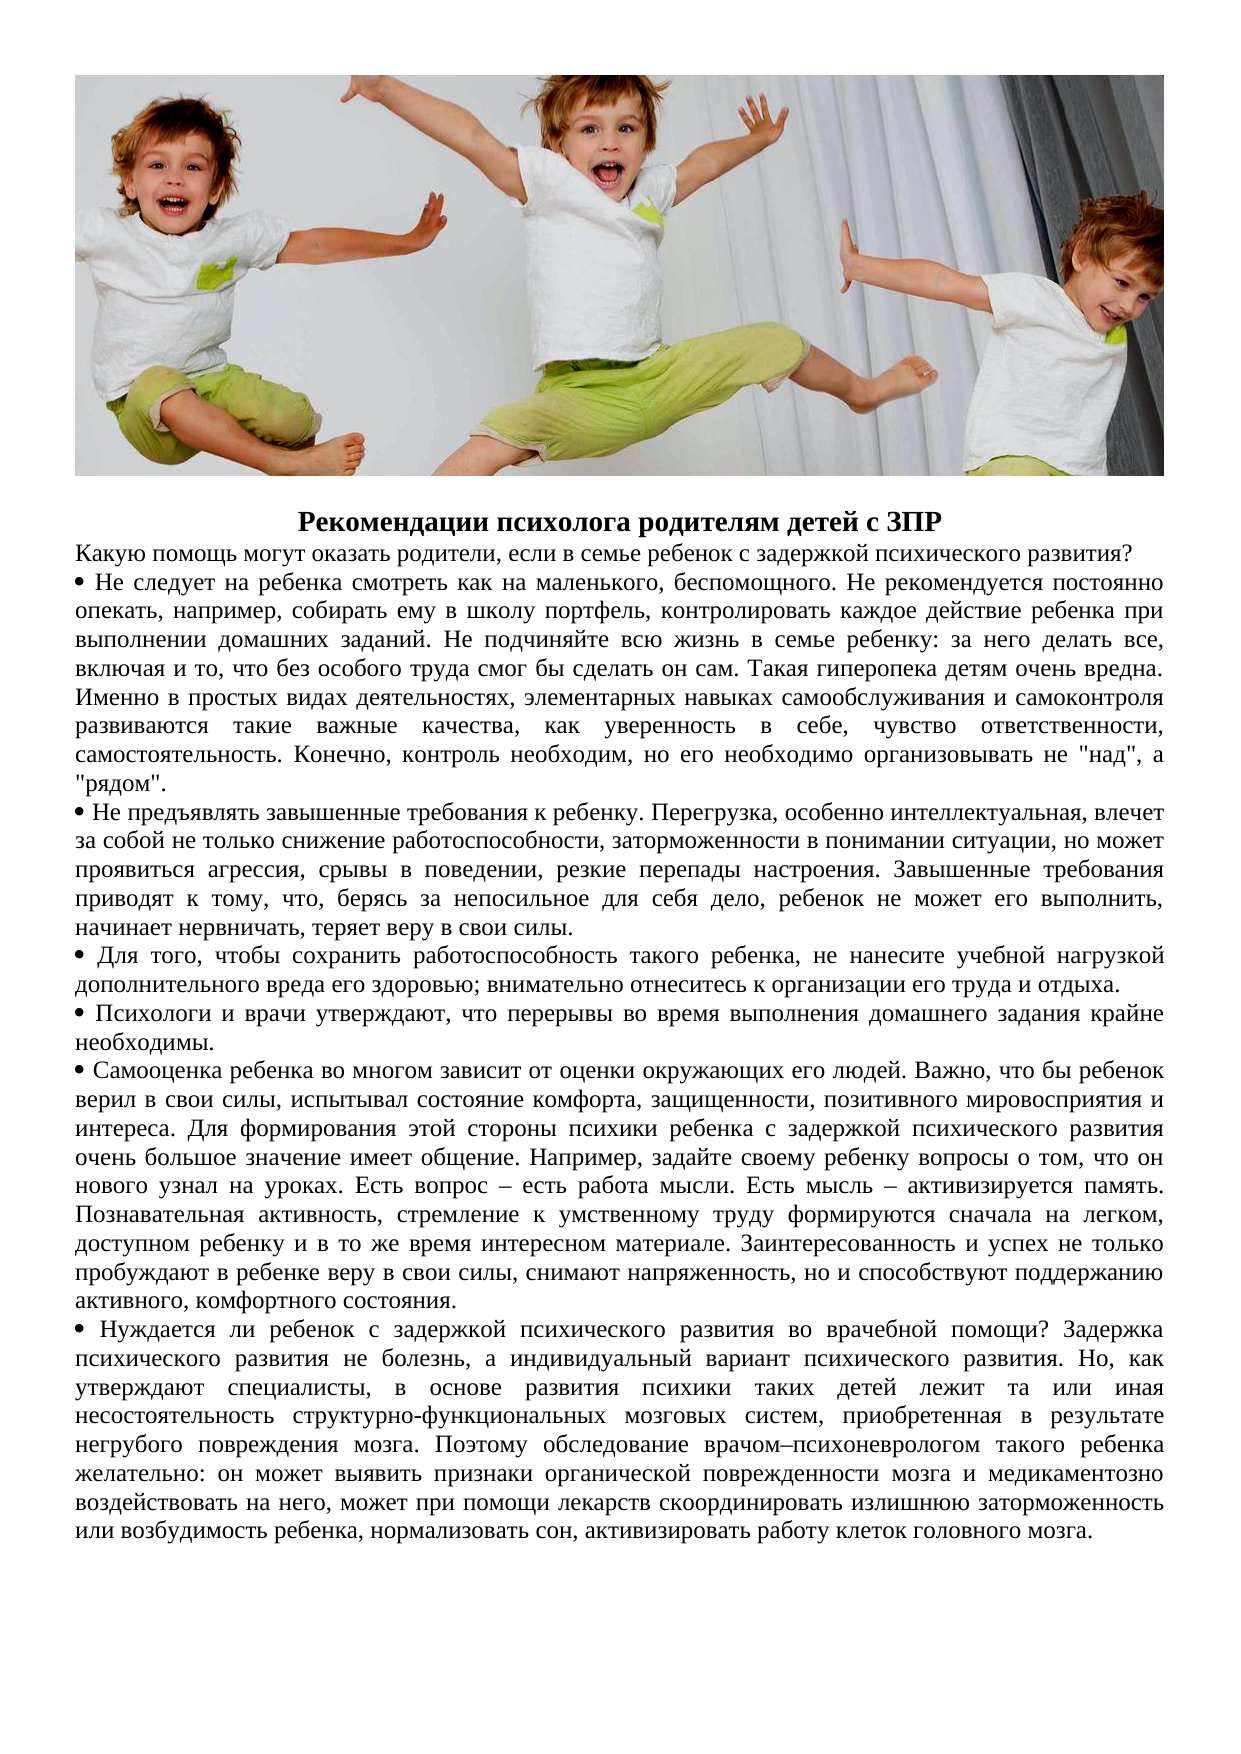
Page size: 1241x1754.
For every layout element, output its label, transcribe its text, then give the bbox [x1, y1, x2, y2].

text Какую помощь могут оказать родители, если в семье ребенок с задержкой психического развития? [75, 538, 1165, 567]
text Нуждается ли ребенок с задержкой психического развития во врачебной помощи? Задержка психического развития не болезнь, а индивидуальный вариант психического развития. Но, как утверждают специалисты, в основе развития психики таких детей лежит та или иная несостоятельность структурно-функциональных мозговых систем, приобретенная в результате негрубого повреждения мозга. Поэтому обследование врачом–психоневрологом такого ребенка желательно: он может выявить признаки органической поврежденности мозга и медикаментозно воздействовать на него, может при помощи лекарств скоординировать излишнюю заторможенность или возбудимость ребенка, нормализовать сон, активизировать работу клеток головного мозга. [75, 1314, 1165, 1544]
text Не предъявлять завышенные требования к ребенку. Перегрузка, особенно интеллектуальная, влечет за собой не только снижение работоспособности, заторможенности в понимании ситуации, но может проявиться агрессия, срывы в поведении, резкие перепады настроения. Завышенные требования приводят к тому, что, берясь за непосильное для себя дело, ребенок не может его выполнить, начинает нервничать, теряет веру в свои силы. [75, 797, 1165, 940]
text Психологи и врачи утверждают, что перерывы во время выполнения домашнего задания крайне необходимы. [75, 998, 1165, 1055]
text Рекомендации психолога родителям детей с ЗПР [75, 504, 1165, 538]
text Для того, чтобы сохранить работоспособность такого ребенка, не нанесите учебной нагрузкой дополнительного вреда его здоровью; внимательно отнеситесь к организации его труда и отдыха. [75, 940, 1165, 998]
text Не следует на ребенка смотреть как на маленького, беспомощного. Не рекомендуется постоянно опекать, например, собирать ему в школу портфель, контролировать каждое действие ребенка при выполнении домашних заданий. Не подчиняйте всю жизнь в семье ребенку: за него делать все, включая и то, что без особого труда смог бы сделать он сам. Такая гиперопека детям очень вредна. Именно в простых видах деятельностях, элементарных навыках самообслуживания и самоконтроля развиваются такие важные качества, как уверенность в себе, чувство ответственности, самостоятельность. Конечно, контроль необходим, но его необходимо организовывать не "над", а "рядом". [75, 567, 1165, 797]
text Самооценка ребенка во многом зависит от оценки окружающих его людей. Важно, что бы ребенок верил в свои силы, испытывал состояние комфорта, защищенности, позитивного мировосприятия и интереса. Для формирования этой стороны психики ребенка с задержкой психического развития очень большое значение имеет общение. Например, задайте своему ребенку вопросы о том, что он нового узнал на уроках. Есть вопрос – есть работа мысли. Есть мысль – активизируется память. Познавательная активность, стремление к умственному труду формируются сначала на легком, доступном ребенку и в то же время интересном материале. Заинтересованность и успех не только пробуждают в ребенке веру в свои силы, снимают напряженность, но и способствуют поддержанию активного, комфортного состояния. [75, 1055, 1165, 1314]
picture [75, 75, 1164, 476]
